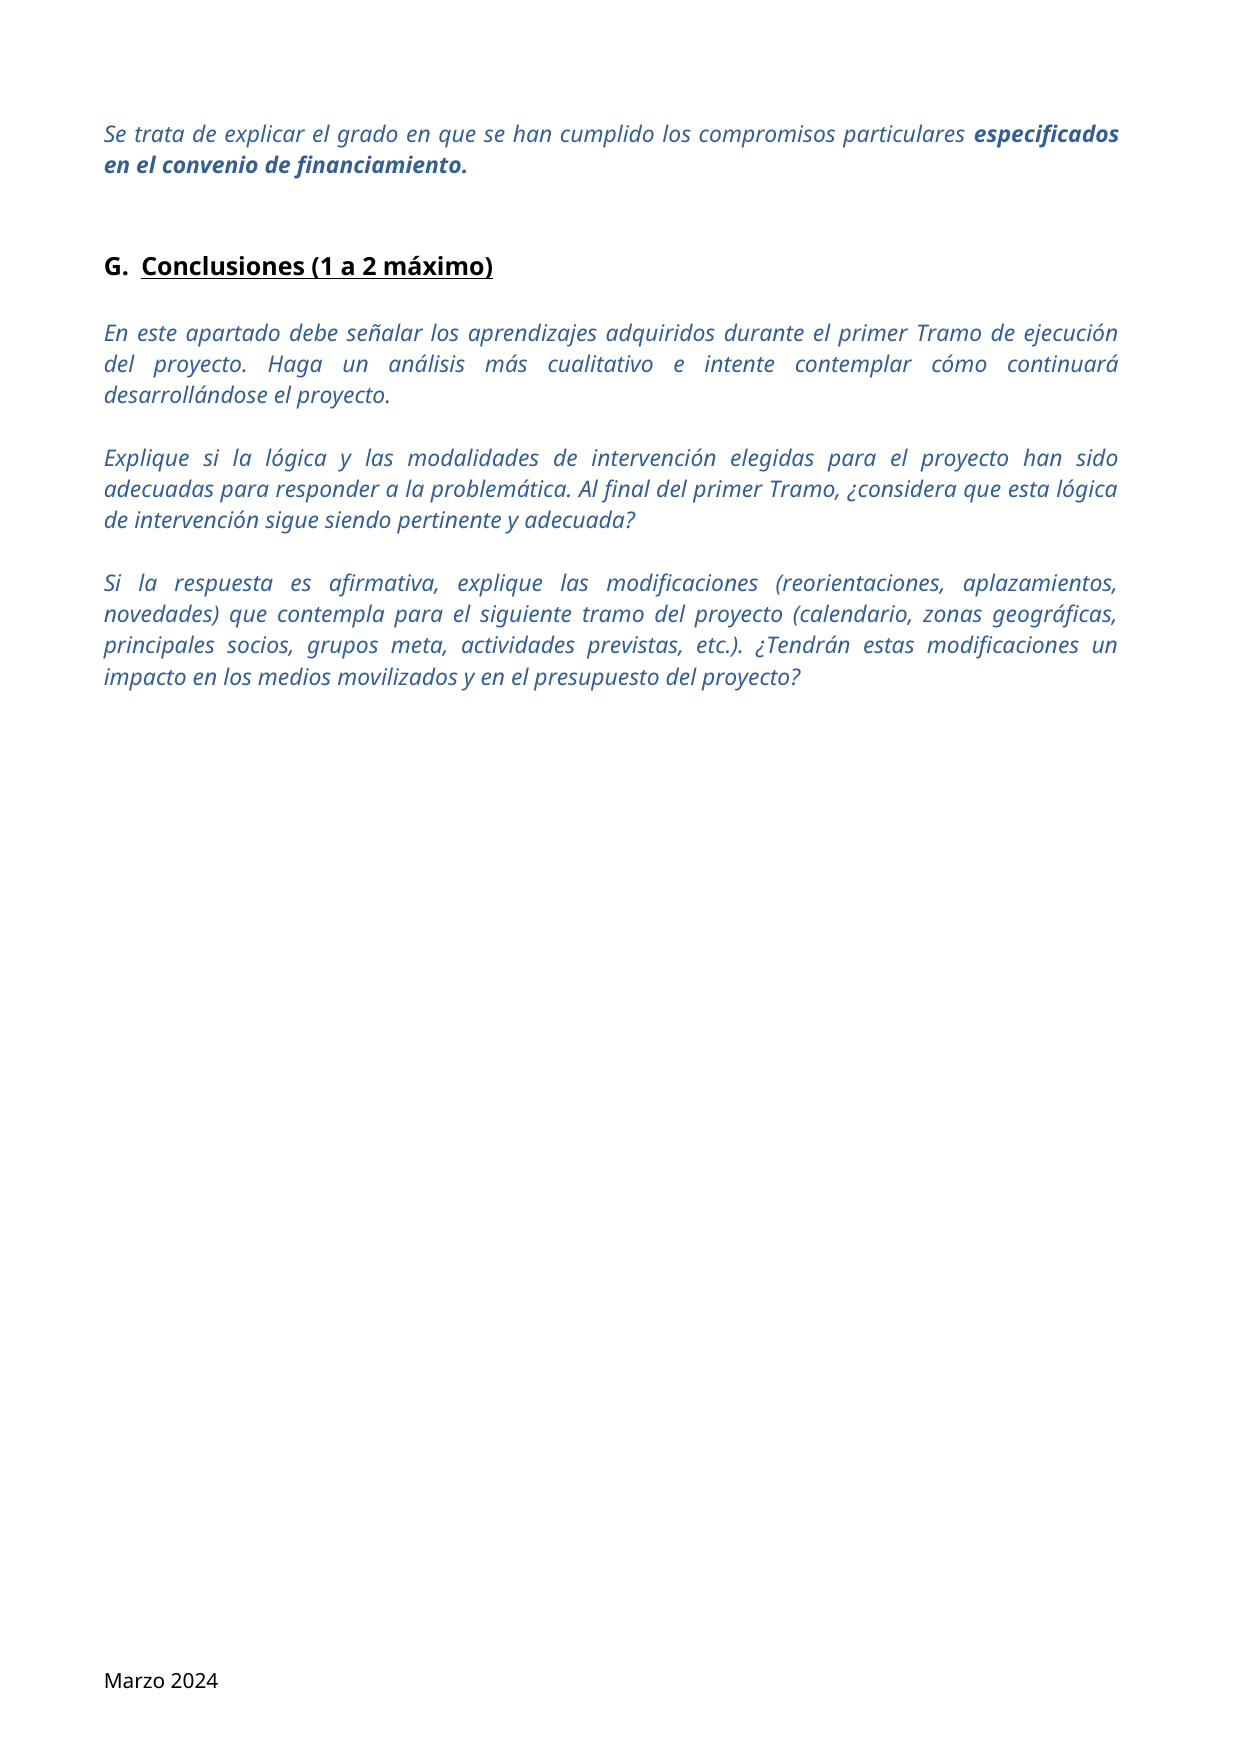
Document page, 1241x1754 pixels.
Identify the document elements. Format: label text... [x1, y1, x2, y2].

list Conclusiones (1 a 2 máximo) [103, 249, 1122, 283]
text En este apartado debe señalar los aprendizajes adquiridos durante el primer Tramo de ejecución del proyecto. Haga un análisis más cualitativo e intente contemplar cómo continuará desarrollándose el proyecto. [103, 317, 1122, 411]
text Explique si la lógica y las modalidades de intervención elegidas para el proyecto han sido adecuadas para responder a la problemática. Al final del primer Tramo, ¿considera que esta lógica de intervención sigue siendo pertinente y adecuada? [103, 442, 1122, 536]
text Se trata de explicar el grado en que se han cumplido los compromisos particulares especificados en el convenio de financiamiento. [103, 118, 1122, 181]
text Si la respuesta es afirmativa, explique las modificaciones (reorientaciones, aplazamientos, novedades) que contempla para el siguiente tramo del proyecto (calendario, zonas geográficas, principales socios, grupos meta, actividades previstas, etc.). ¿Tendrán estas modificaciones un impacto en los medios movilizados y en el presupuesto del proyecto? [103, 567, 1122, 692]
